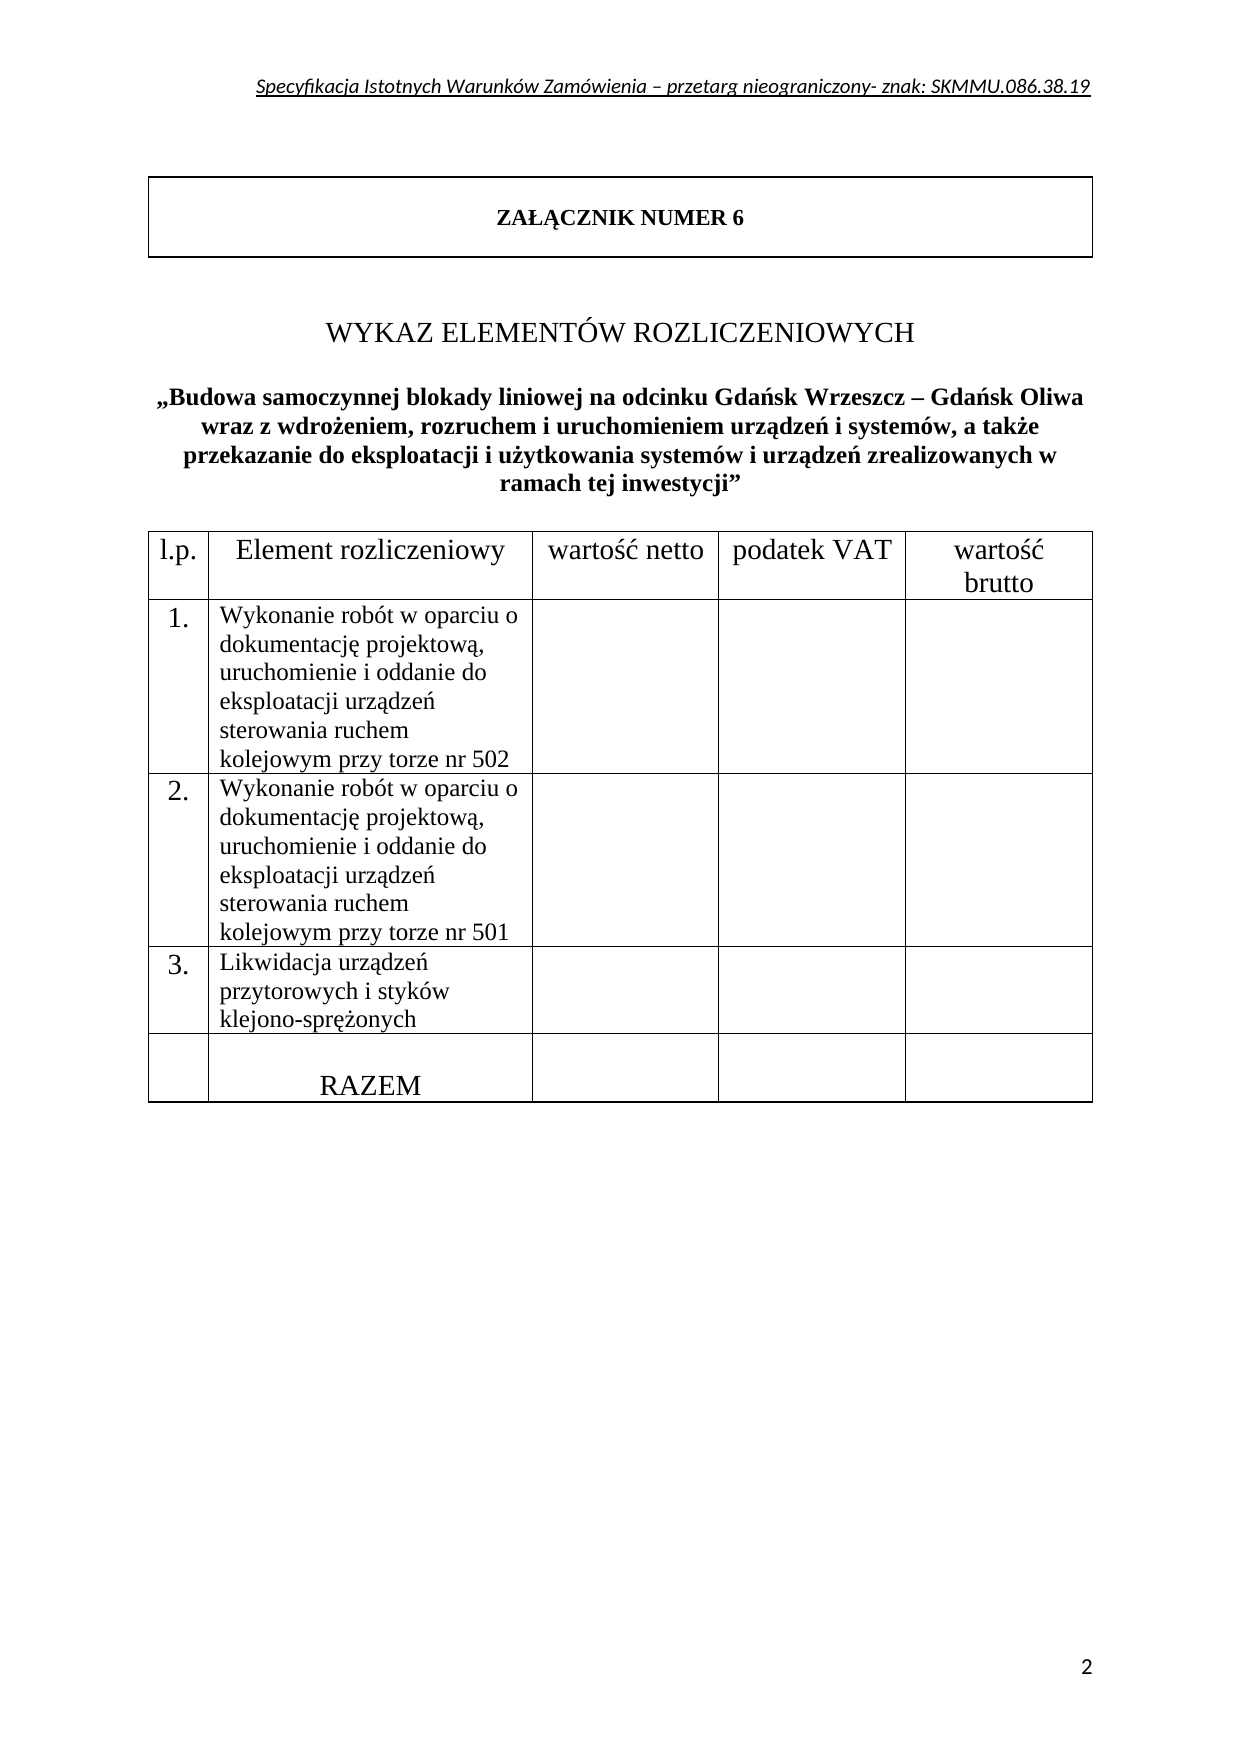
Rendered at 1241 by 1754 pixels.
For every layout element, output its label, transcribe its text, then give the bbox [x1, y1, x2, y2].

table_header wartość brutto [906, 532, 1092, 599]
table_cell [906, 600, 1092, 772]
table_cell 2. [149, 774, 208, 946]
table_cell RAZEM [209, 1034, 532, 1101]
table_header l.p. [149, 532, 208, 599]
table_cell Wykonanie robót w oparciu o dokumentację projektową, uruchomienie i oddanie do eksploatacji urządzeń sterowania ruchem kolejowym przy torze nr 502 [209, 600, 532, 772]
table_cell [533, 947, 718, 1033]
table_header Element rozliczeniowy [209, 532, 532, 599]
table_header podatek VAT [719, 532, 905, 599]
table_cell [906, 1034, 1092, 1101]
table_header wartość netto [533, 532, 718, 599]
table_cell [719, 947, 905, 1033]
table_cell [906, 947, 1092, 1033]
table_cell [719, 600, 905, 772]
table_cell [719, 1034, 905, 1101]
table_cell 3. [149, 947, 208, 1033]
table_cell [906, 774, 1092, 946]
table_cell [533, 774, 718, 946]
table_cell Wykonanie robót w oparciu o dokumentację projektową, uruchomienie i oddanie do eksploatacji urządzeń sterowania ruchem kolejowym przy torze nr 501 [209, 774, 532, 946]
table_cell [533, 600, 718, 772]
table_cell 1. [149, 600, 208, 772]
text „Budowa samoczynnej blokady liniowej na odcinku Gdańsk Wrzeszcz – Gdańsk Oliwa wraz z wdrożeniem, rozruchem i uruchomieniem urządzeń i systemów, a także przekazanie do eksploatacji i użytkowania systemów i urządzeń zrealizowanych w ramach tej inwestycji” [148, 382, 1093, 497]
table_cell Likwidacja urządzeń przytorowych i styków klejono-sprężonych [209, 947, 532, 1033]
table_cell [533, 1034, 718, 1101]
table_cell [719, 774, 905, 946]
table_cell [149, 1034, 208, 1101]
table_header ZAŁĄCZNIK NUMER 6 [149, 178, 1092, 256]
text WYKAZ ELEMENTÓW ROZLICZENIOWYCH [148, 315, 1093, 349]
